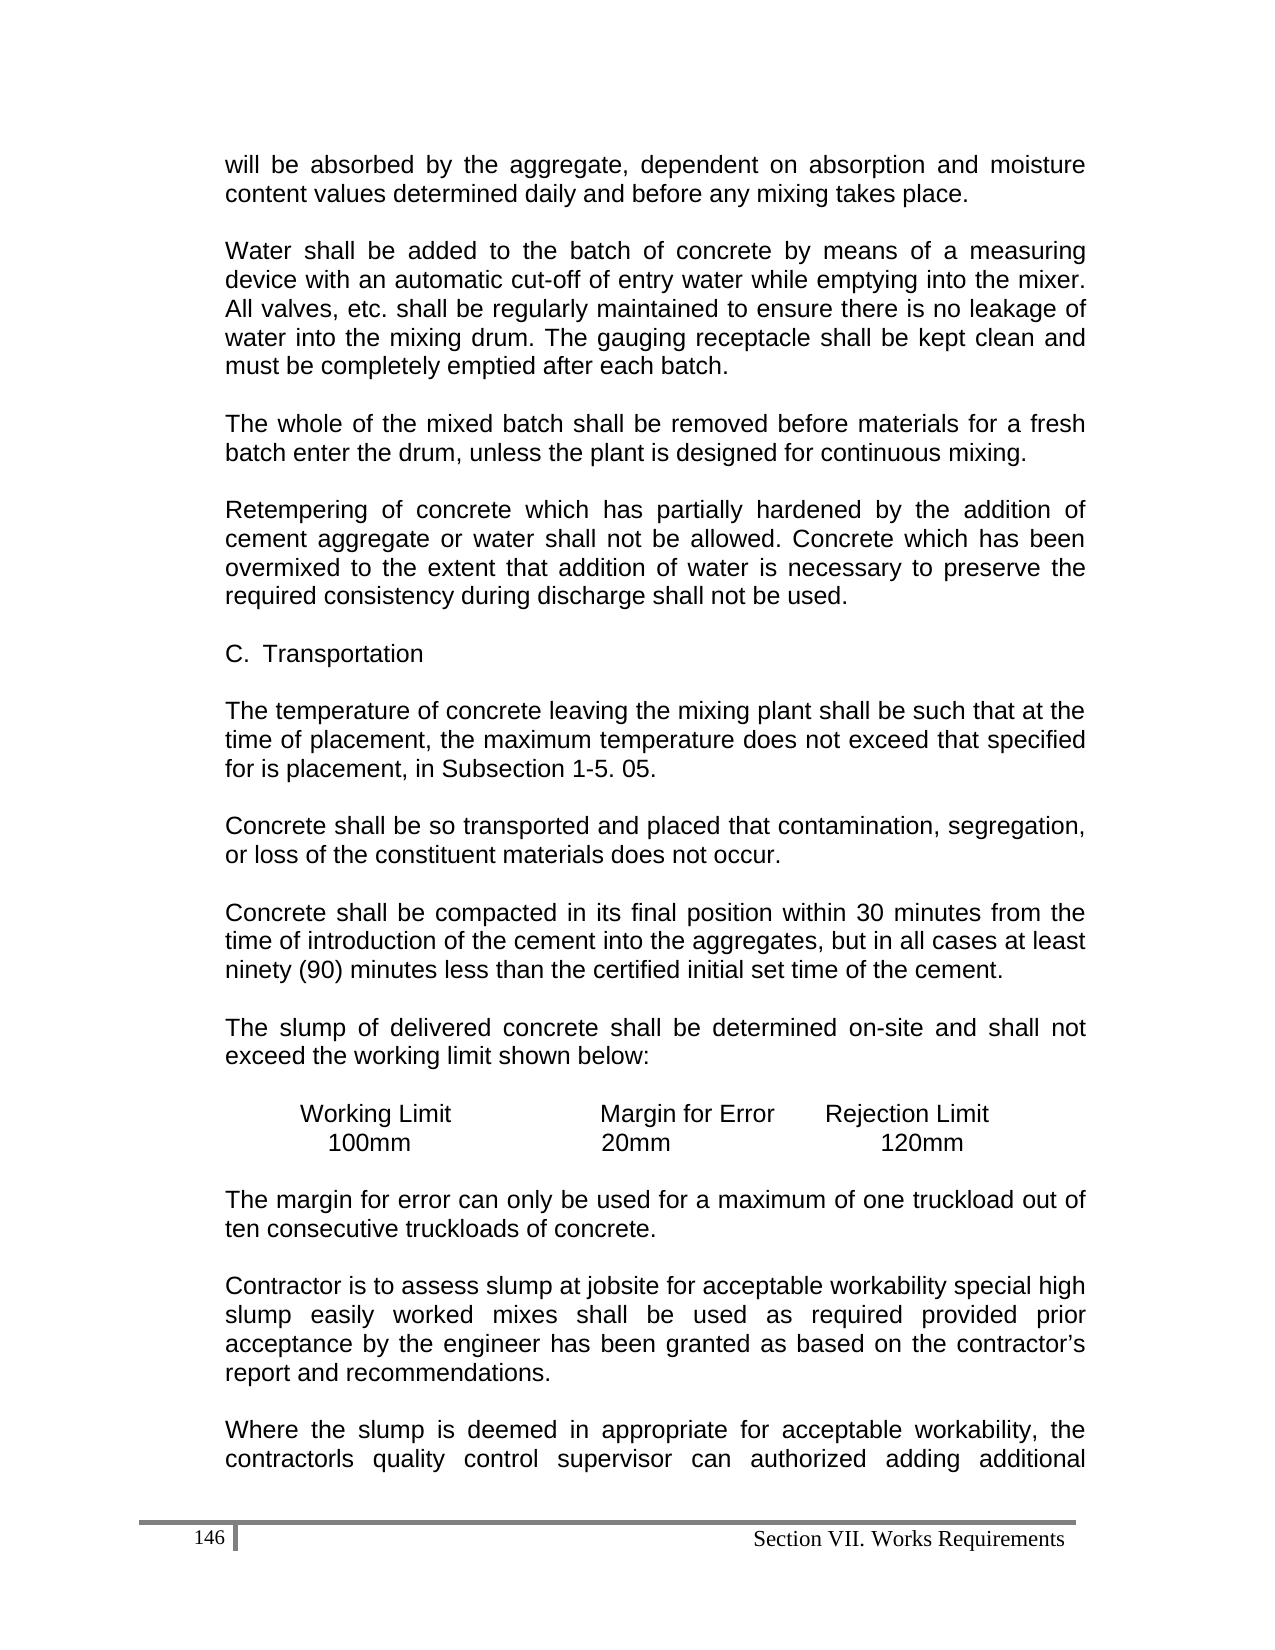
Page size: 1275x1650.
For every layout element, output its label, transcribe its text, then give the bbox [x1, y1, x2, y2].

text Working Limit Margin for Error Rejection Limit [225, 1099, 1087, 1127]
text Water shall be added to the batch of concrete by means of a measuring device with an automatic cut-off of entry water while emptying into the mixer. All valves, etc. shall be regularly maintained to ensure there is no leakage of water into the mixing drum. The gauging receptacle shall be kept clean and must be completely emptied after each batch. [225, 236, 1087, 380]
text The slump of delivered concrete shall be determined on-site and shall not exceed the working limit shown below: [225, 1012, 1087, 1070]
text The margin for error can only be used for a maximum of one truckload out of ten consecutive truckloads of concrete. [225, 1185, 1087, 1242]
text Retempering of concrete which has partially hardened by the addition of cement aggregate or water shall not be allowed. Concrete which has been overmixed to the extent that addition of water is necessary to preserve the required consistency during discharge shall not be used. [225, 495, 1087, 610]
text Contractor is to assess slump at jobsite for acceptable workability special high slump easily worked mixes shall be used as required provided prior acceptance by the engineer has been granted as based on the contractor’s report and recommendations. [225, 1271, 1087, 1386]
text Concrete shall be so transported and placed that contamination, segregation, or loss of the constituent materials does not occur. [225, 811, 1087, 869]
text The temperature of concrete leaving the mixing plant shall be such that at the time of placement, the maximum temperature does not exceed that specified for is placement, in Subsection 1-5. 05. [225, 696, 1087, 782]
text 100mm 20mm 120mm [225, 1127, 1087, 1156]
list Transportation [225, 639, 1087, 667]
text Concrete shall be compacted in its final position within 30 minutes from the time of introduction of the cement into the aggregates, but in all cases at least ninety (90) minutes less than the certified initial set time of the cement. [225, 897, 1087, 984]
text The whole of the mixed batch shall be removed before materials for a fresh batch enter the drum, unless the plant is designed for continuous mixing. [225, 409, 1087, 466]
